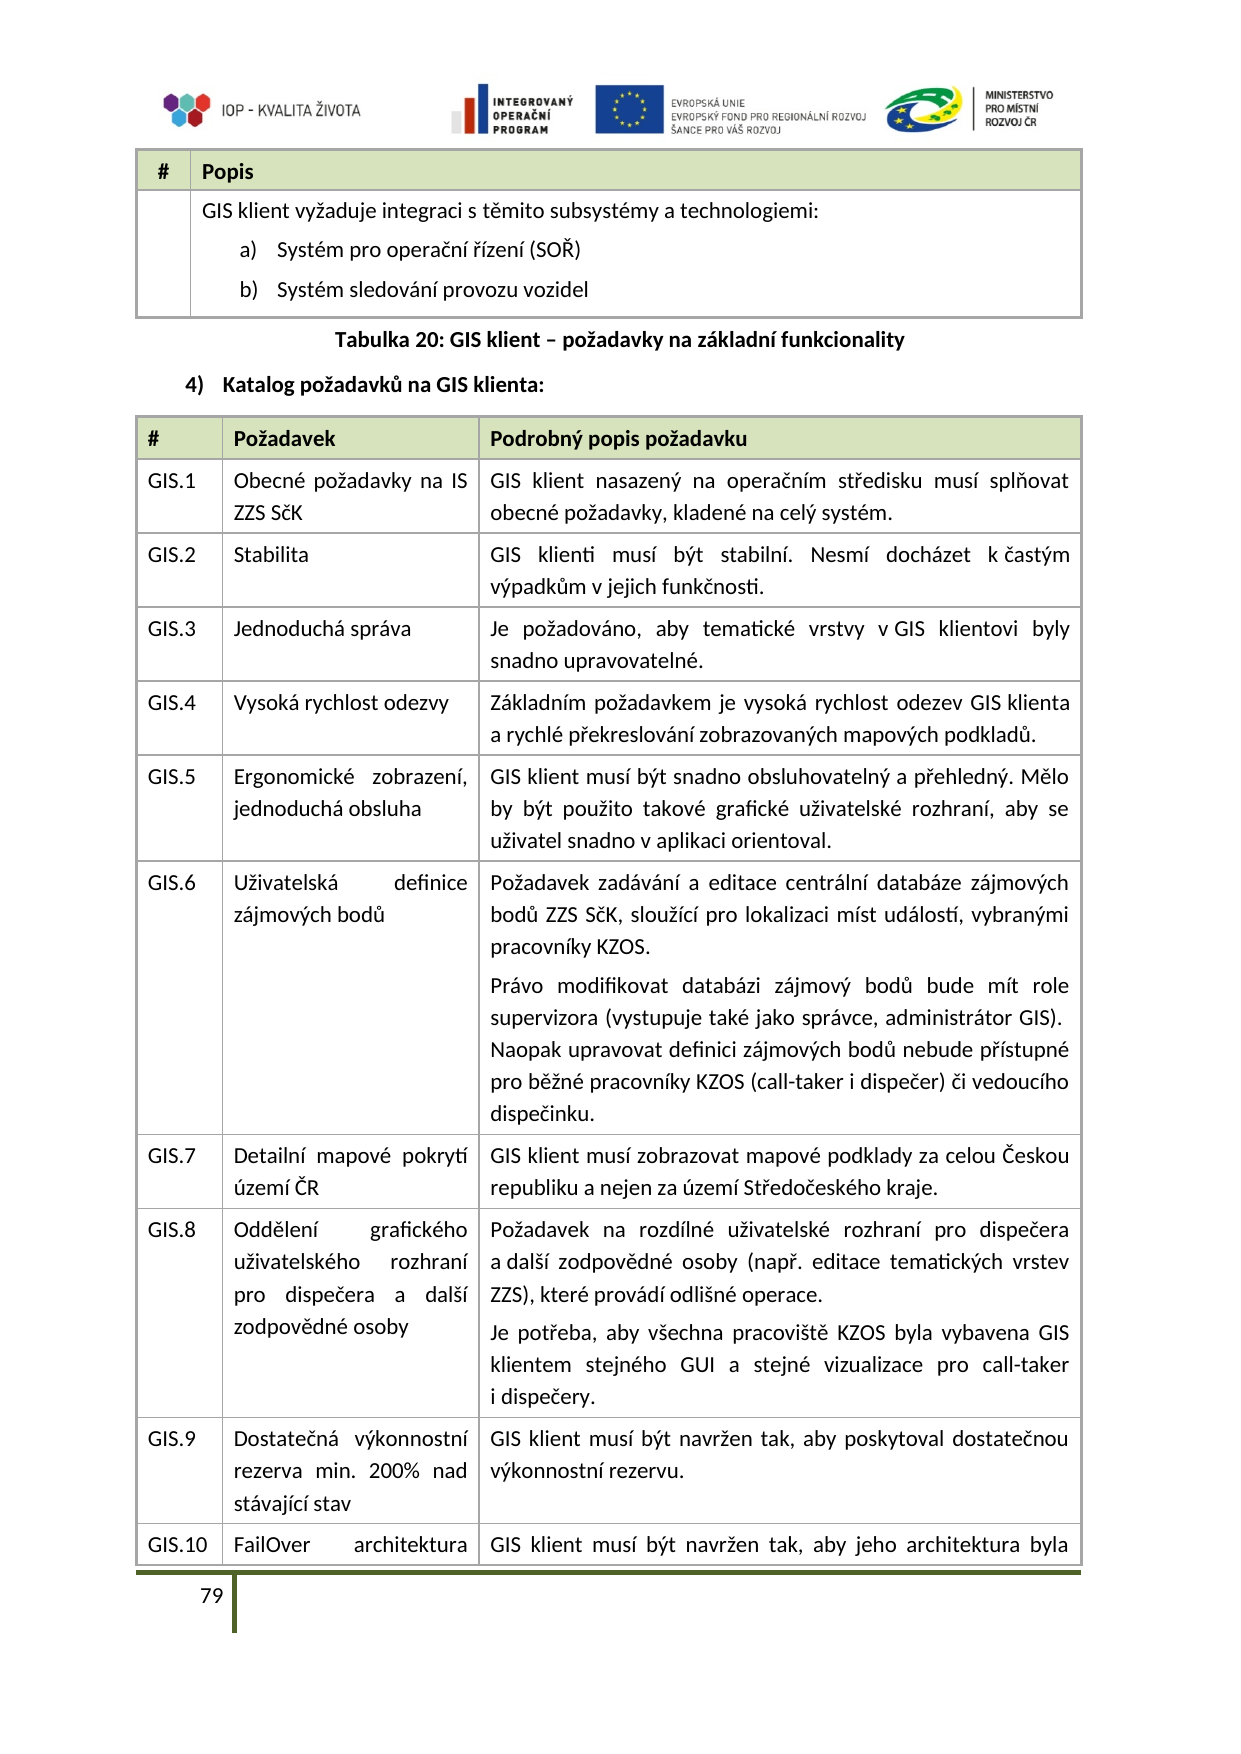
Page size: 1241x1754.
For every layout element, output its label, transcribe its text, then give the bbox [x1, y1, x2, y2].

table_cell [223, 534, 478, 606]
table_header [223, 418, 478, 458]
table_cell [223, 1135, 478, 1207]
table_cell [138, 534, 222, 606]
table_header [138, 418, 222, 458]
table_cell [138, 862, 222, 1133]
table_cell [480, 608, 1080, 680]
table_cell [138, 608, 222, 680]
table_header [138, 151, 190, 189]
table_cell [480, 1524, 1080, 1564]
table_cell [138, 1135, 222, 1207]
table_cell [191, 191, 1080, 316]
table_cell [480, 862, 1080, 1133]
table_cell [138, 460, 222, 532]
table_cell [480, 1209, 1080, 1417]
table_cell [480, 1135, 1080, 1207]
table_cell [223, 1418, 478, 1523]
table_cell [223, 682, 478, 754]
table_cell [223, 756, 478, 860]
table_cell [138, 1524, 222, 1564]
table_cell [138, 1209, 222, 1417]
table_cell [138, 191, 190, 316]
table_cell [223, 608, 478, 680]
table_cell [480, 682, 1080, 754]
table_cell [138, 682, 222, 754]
text Tabulka 20: GIS klient – požadavky na základní funkcionality [148, 326, 1093, 353]
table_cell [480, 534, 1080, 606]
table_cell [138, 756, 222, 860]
list Katalog požadavků na GIS klienta: [185, 370, 1093, 398]
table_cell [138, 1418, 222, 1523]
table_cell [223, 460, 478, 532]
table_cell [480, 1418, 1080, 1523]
picture [147, 73, 1080, 144]
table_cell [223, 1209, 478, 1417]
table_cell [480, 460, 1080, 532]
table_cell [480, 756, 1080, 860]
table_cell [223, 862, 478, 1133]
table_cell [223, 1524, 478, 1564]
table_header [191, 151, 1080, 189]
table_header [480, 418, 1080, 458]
